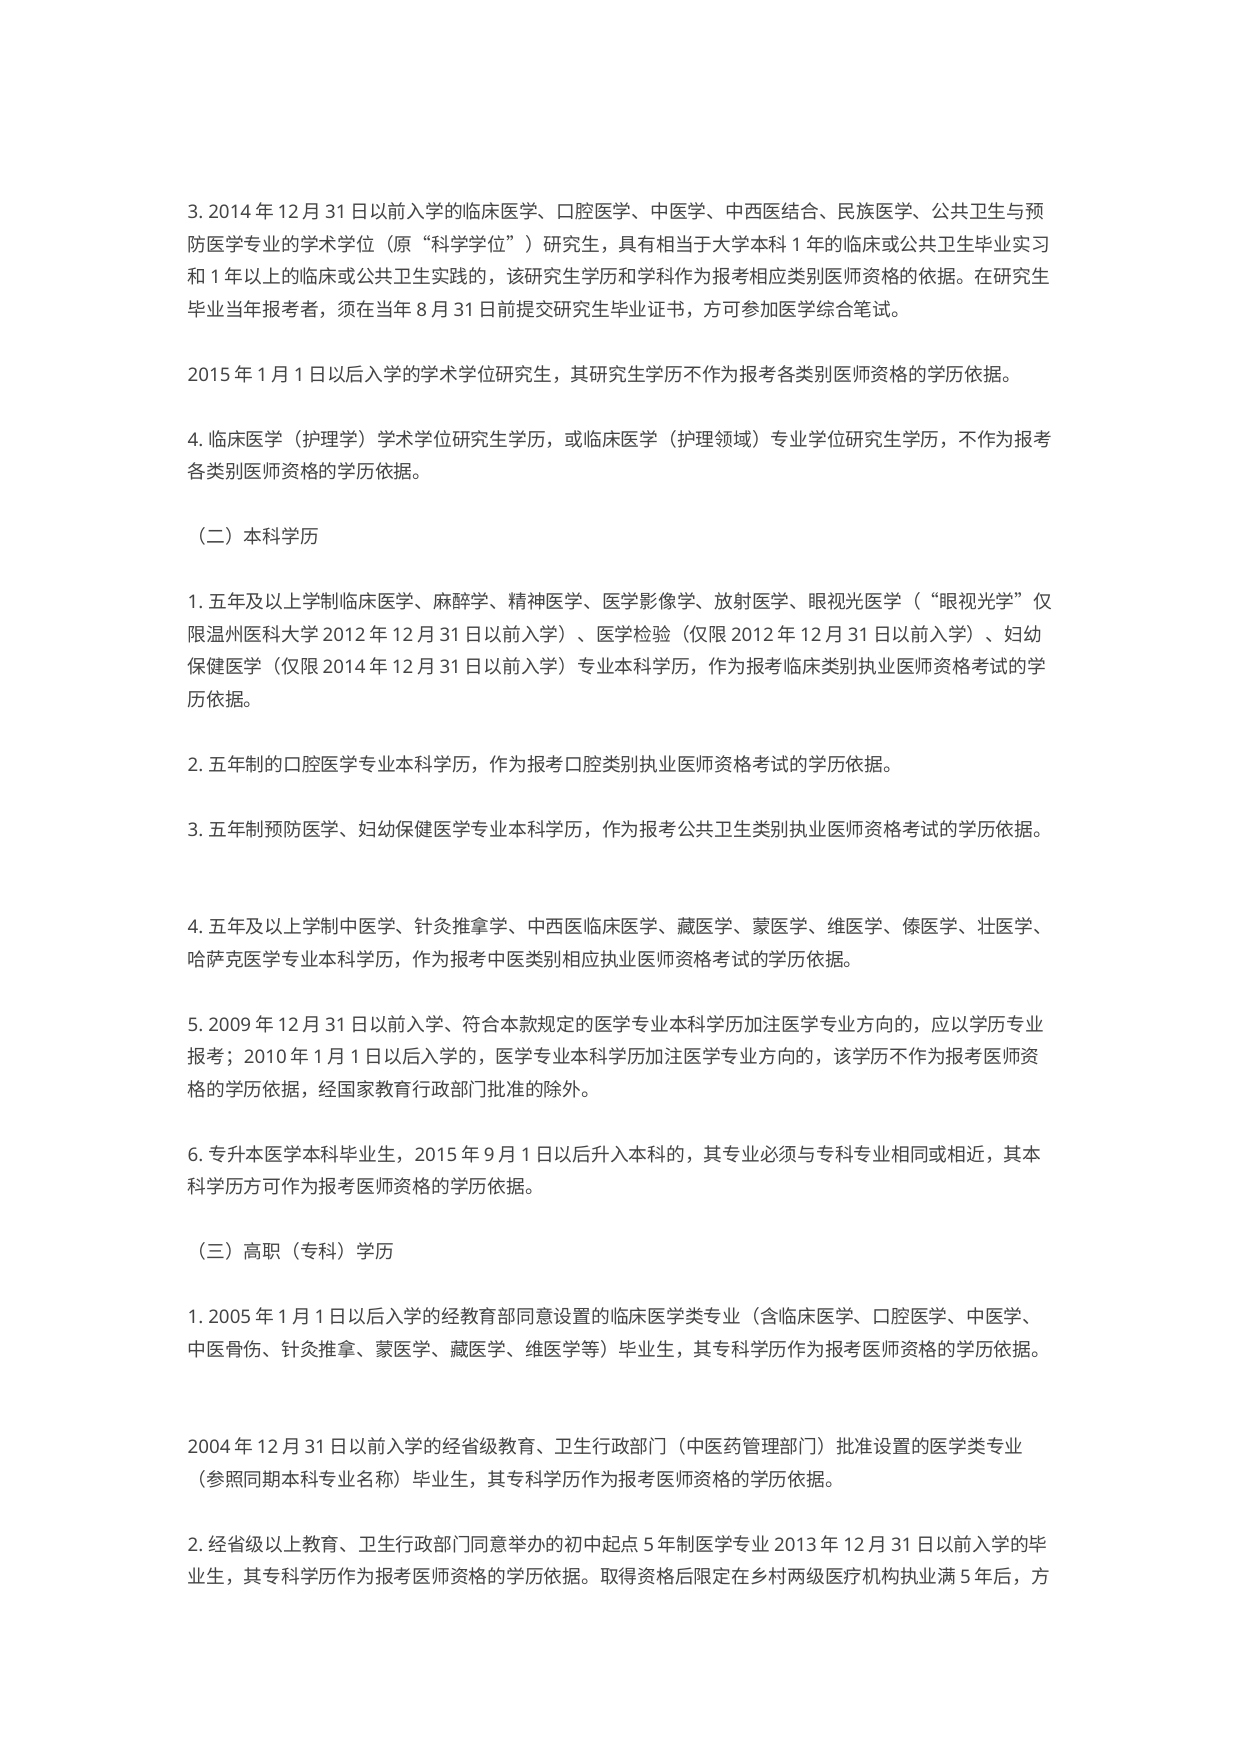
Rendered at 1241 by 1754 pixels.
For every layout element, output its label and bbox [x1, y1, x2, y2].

text [187, 162, 1053, 1592]
